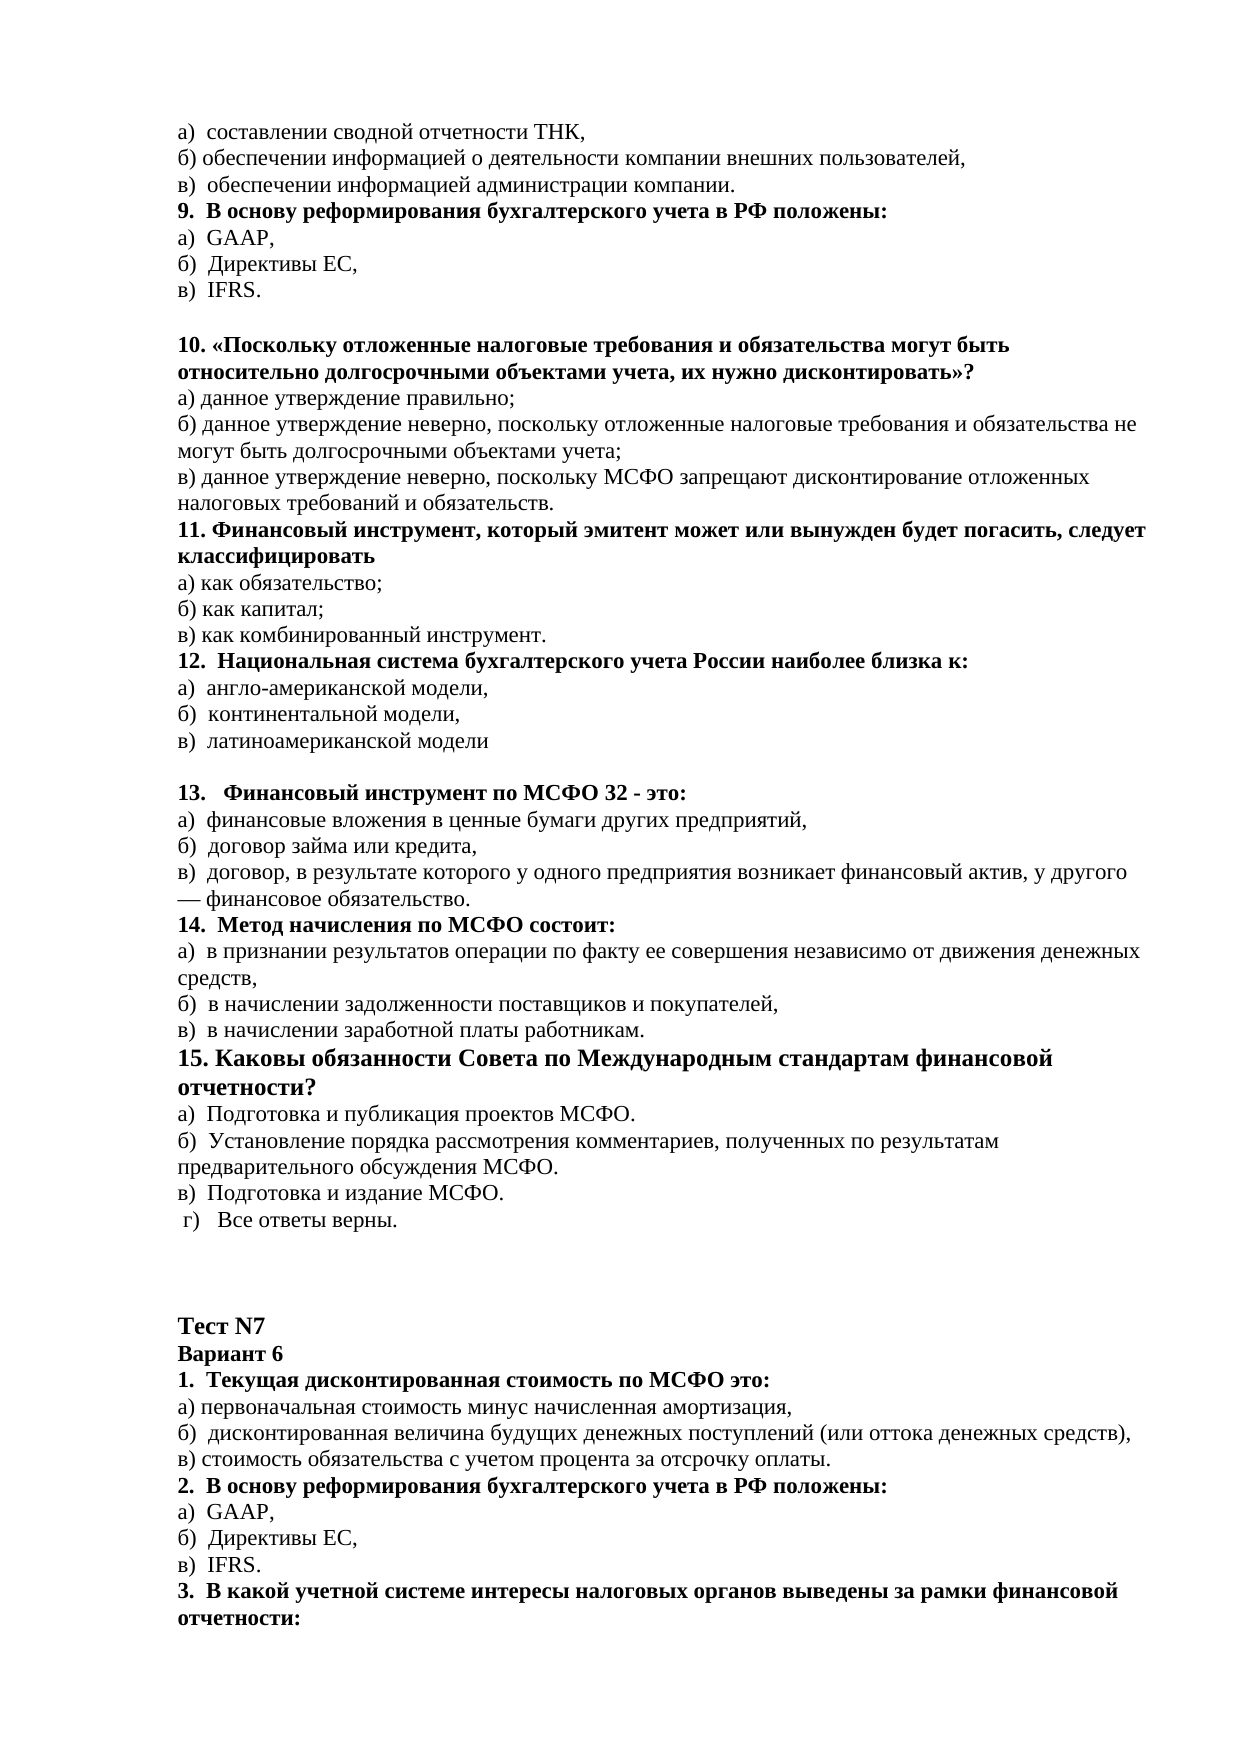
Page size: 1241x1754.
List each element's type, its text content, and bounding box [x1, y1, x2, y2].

text б) в начислении задолженности поставщиков и покупателей, [177, 990, 1152, 1017]
text в) договор, в результате которого у одного предприятия возникает финансовый актив, у другого — финансовое обязательство. [177, 858, 1152, 911]
text 2. В основу реформирования бухгалтерского учета в РФ положены: [177, 1472, 1152, 1498]
text в) латиноамериканской модели [177, 727, 1152, 753]
text а) финансовые вложения в ценные бумаги других предприятий, [177, 806, 1152, 832]
text 9. В основу реформирования бухгалтерского учета в РФ положены: [177, 197, 1152, 223]
text Тест N7 [177, 1311, 1152, 1340]
text в) как комбинированный инструмент. [177, 621, 1152, 648]
text в) Подготовка и издание МСФО. [177, 1179, 1152, 1206]
text в) обеспечении информацией администрации компании. [177, 171, 1152, 197]
text 14. Метод начисления по МСФО состоит: [177, 911, 1152, 937]
text 10. «Поскольку отложенные налоговые требования и обязательства могут быть относительно долгосрочными объектами учета, их нужно дисконтировать»? [177, 331, 1152, 384]
text Вариант 6 [177, 1340, 1152, 1366]
text а) GAAP, [177, 1498, 1152, 1524]
text в) IFRS. [177, 1551, 1152, 1577]
text г) Все ответы верны. [177, 1206, 1152, 1232]
text а) составлении сводной отчетности ТНК, [177, 118, 1152, 144]
text а) англо-американской модели, [177, 674, 1152, 700]
text б) обеспечении информацией о деятельности компании внешних пользователей, [177, 144, 1152, 171]
text 3. В какой учетной системе интересы налоговых органов выведены за рамки финансовой отчетности: [177, 1577, 1152, 1630]
text б) договор займа или кредита, [177, 832, 1152, 858]
text в) IFRS. [177, 276, 1152, 303]
text а) данное утверждение правильно; [177, 384, 1152, 410]
text 15. Каковы обязанности Совета по Международным стандартам финансовой отчетности? [177, 1043, 1152, 1100]
text б) данное утверждение неверно, поскольку отложенные налоговые требования и обязательства не могут быть долгосрочными объектами учета; [177, 410, 1152, 463]
text б) дисконтированная величина будущих денежных поступлений (или оттока денежных средств), [177, 1419, 1152, 1445]
text 12. Национальная система бухгалтерского учета России наиболее близка к: [177, 648, 1152, 674]
text в) данное утверждение неверно, поскольку МСФО запрещают дисконтирование отложенных налоговых требований и обязательств. [177, 463, 1152, 516]
text 13. Финансовый инструмент по МСФО 32 - это: [177, 779, 1152, 806]
text 11. Финансовый инструмент, который эмитент может или вынужден будет погасить, следует классифицировать [177, 516, 1152, 568]
text б) Установление порядка рассмотрения комментариев, полученных по результатам предварительного обсуждения МСФО. [177, 1127, 1152, 1179]
text 1. Текущая дисконтированная стоимость по МСФО это: [177, 1366, 1152, 1393]
text а) в признании результатов операции по факту ее совершения независимо от движения денежных средств, [177, 937, 1152, 990]
text в) стоимость обязательства с учетом процента за отсрочку оплаты. [177, 1445, 1152, 1472]
text а) как обязательство; [177, 568, 1152, 595]
text б) Директивы ЕС, [177, 1524, 1152, 1551]
text а) GAAP, [177, 223, 1152, 250]
text а) первоначальная стоимость минус начисленная амортизация, [177, 1393, 1152, 1419]
text б) континентальной модели, [177, 700, 1152, 727]
text б) как капитал; [177, 595, 1152, 621]
text б) Директивы ЕС, [177, 250, 1152, 276]
text а) Подготовка и публикация проектов МСФО. [177, 1100, 1152, 1127]
text в) в начислении заработной платы работникам. [177, 1017, 1152, 1043]
